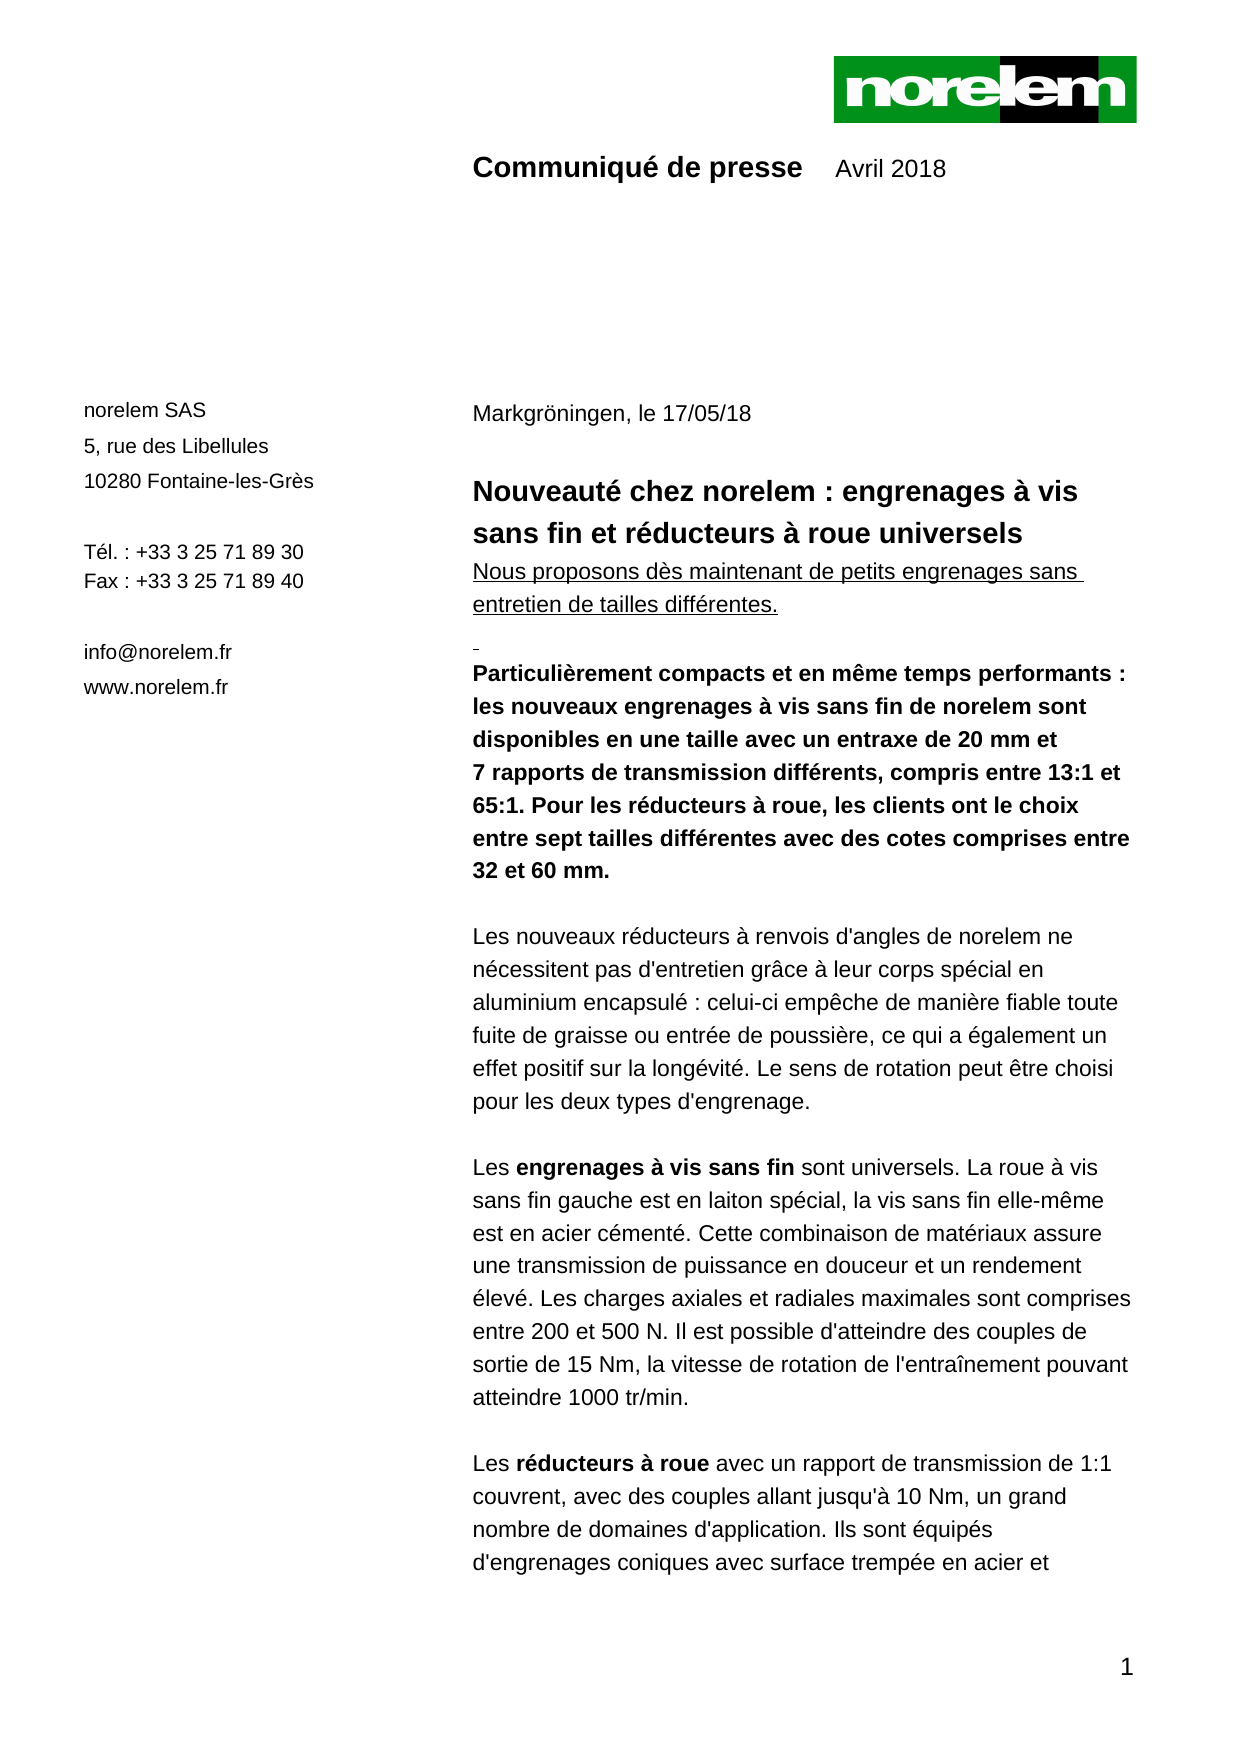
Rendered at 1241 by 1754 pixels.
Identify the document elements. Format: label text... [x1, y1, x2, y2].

text Les engrenages à vis sans fin sont universels. La roue à vis sans fin gauche est en laiton spécial, la vis sans fin elle-même est en acier cémenté. Cette combinaison de matériaux assure une transmission de puissance en douceur et un rendement élevé. Les charges axiales et radiales maximales sont comprises entre 200 et 500 N. Il est possible d'atteindre des couples de sortie de 15 Nm, la vitesse de rotation de l'entraînement pouvant atteindre 1000 tr/min. [472, 1154, 1134, 1410]
text Nouveauté chez norelem : engrenages à vis sans fin et réducteurs à roue universels [472, 432, 1134, 550]
text Particulièrement compacts et en même temps performants : les nouveaux engrenages à vis sans fin de norelem sont disponibles en une taille avec un entraxe de 20 mm et 7 rapports de transmission différents, compris entre 13:1 et 65:1. Pour les réducteurs à roue, les clients ont le choix entre sept tailles différentes avec des cotes comprises entre 32 et 60 mm. [472, 660, 1134, 884]
text Markgröningen, le 17/05/18 [472, 399, 1134, 426]
picture [833, 56, 1137, 123]
text Nous proposons dès maintenant de petits engrenages sans entretien de tailles différentes. [472, 558, 1134, 617]
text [472, 1450, 1134, 1575]
text Les nouveaux réducteurs à renvois d'angles de norelem ne nécessitent pas d'entretien grâce à leur corps spécial en aluminium encapsulé : celui-ci empêche de manière fiable toute fuite de graisse ou entrée de poussière, ce qui a également un effet positif sur la longévité. Le sens de rotation peut être choisi pour les deux types d'engrenage. [472, 923, 1134, 1114]
